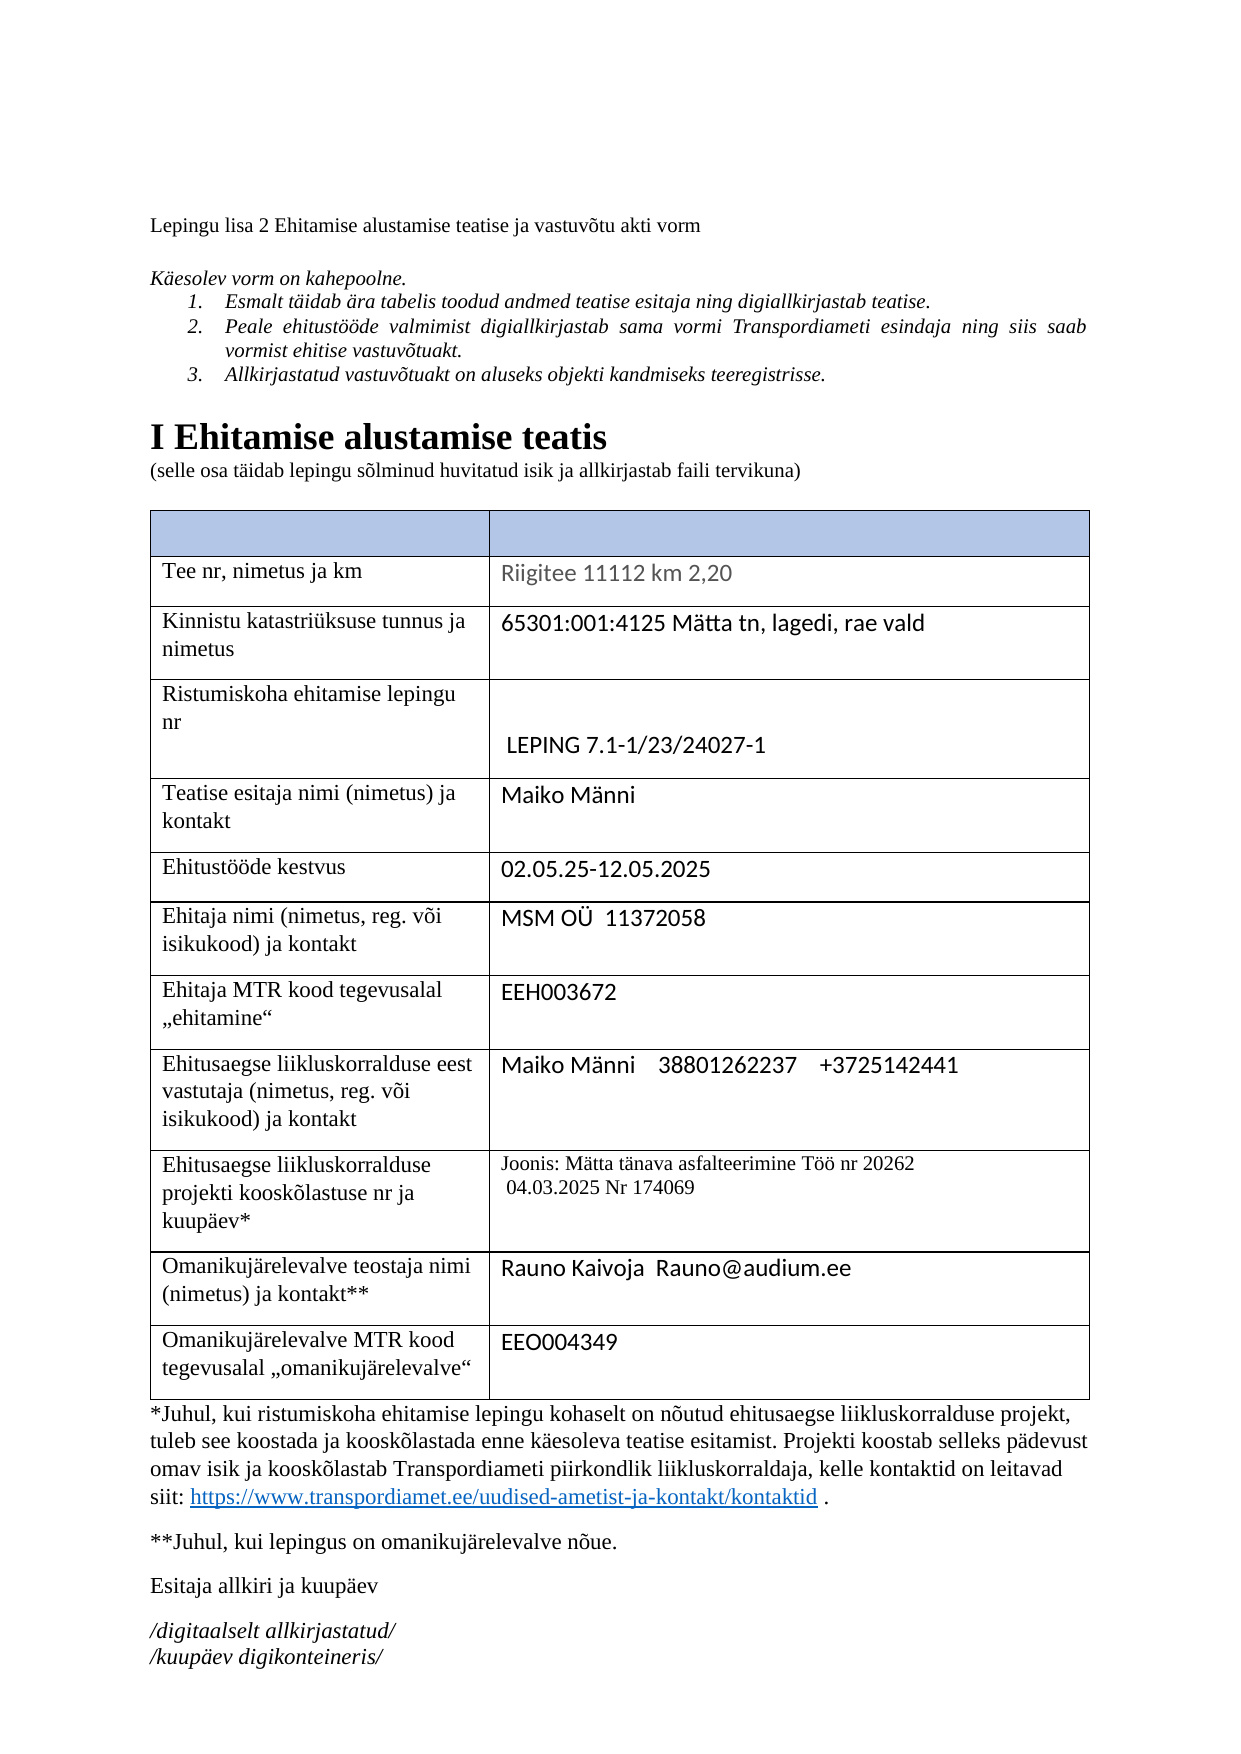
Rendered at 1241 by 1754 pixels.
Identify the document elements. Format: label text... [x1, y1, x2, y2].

list Esmalt täidab ära tabelis toodud andmed teatise esitaja ning digiallkirjastab teatise. [187, 289, 1090, 313]
list Peale ehitustööde valmimist digiallkirjastab sama vormi Transpordiameti esindaja ning siis saab vormist ehitise vastuvõtuakt. [187, 313, 1090, 362]
table_cell Ehitaja nimi (nimetus, reg. või isikukood) ja kontakt [151, 903, 489, 975]
table_cell Ristumiskoha ehitamise lepingu nr [151, 680, 489, 778]
table_header [151, 511, 489, 556]
table_cell Rauno Kaivoja Rauno@audium.ee [490, 1253, 1089, 1325]
table_cell Omanikujärelevalve MTR kood tegevusalal „omanikujärelevalve“ [151, 1326, 489, 1398]
table_header [490, 511, 1089, 556]
table_cell Riigitee 11112 km 2,20 [490, 557, 1089, 606]
text /digitaalselt allkirjastatud/ [150, 1617, 1090, 1643]
table_cell EEH003672 [490, 976, 1089, 1048]
table_cell 02.05.25-12.05.2025 [490, 853, 1089, 901]
text *Juhul, kui ristumiskoha ehitamise lepingu kohaselt on nõutud ehitusaegse liikluskorralduse projekt, tuleb see koostada ja kooskõlastada enne käesoleva teatise esitamist. Projekti koostab selleks pädevust omav isik ja kooskõlastab Transpordiameti piirkondlik liikluskorraldaja, kelle kontaktid on leitavad siit: https://www.transpordiamet.ee/uudised-ametist-ja-kontakt/kontaktid . [150, 1400, 1090, 1510]
table_cell Omanikujärelevalve teostaja nimi (nimetus) ja kontakt** [151, 1253, 489, 1325]
table_cell Joonis: Mätta tänava asfalteerimine Töö nr 20262 04.03.2025 Nr 174069 [490, 1151, 1089, 1251]
table_cell Teatise esitaja nimi (nimetus) ja kontakt [151, 779, 489, 852]
table_cell LEPING 7.1-1/23/24027-1 [490, 680, 1089, 778]
table_cell Maiko Männi 38801262237 +3725142441 [490, 1050, 1089, 1150]
table_cell Kinnistu katastriüksuse tunnus ja nimetus [151, 607, 489, 679]
table_cell Ehitaja MTR kood tegevusalal „ehitamine“ [151, 976, 489, 1048]
table_cell 65301:001:4125 Mätta tn, lagedi, rae vald [490, 607, 1089, 679]
text I Ehitamise alustamise teatis [150, 414, 1090, 458]
table_cell Ehitusaegse liikluskorralduse eest vastutaja (nimetus, reg. või isikukood) ja kontakt [151, 1050, 489, 1150]
text Käesolev vorm on kahepoolne. [150, 265, 1090, 289]
list Allkirjastatud vastuvõtuakt on aluseks objekti kandmiseks teeregistrisse. [187, 362, 1090, 386]
text Lepingu lisa 2 Ehitamise alustamise teatise ja vastuvõtu akti vorm [150, 213, 1090, 237]
text /kuupäev digikonteineris/ [150, 1643, 1090, 1670]
table_cell Ehitusaegse liikluskorralduse projekti kooskõlastuse nr ja kuupäev* [151, 1151, 489, 1251]
table_cell EEO004349 [490, 1326, 1089, 1398]
table_cell MSM OÜ 11372058 [490, 903, 1089, 975]
table_cell Tee nr, nimetus ja km [151, 557, 489, 606]
table_cell Maiko Männi [490, 779, 1089, 852]
table_cell Ehitustööde kestvus [151, 853, 489, 901]
text (selle osa täidab lepingu sõlminud huvitatud isik ja allkirjastab faili tervikuna) [150, 458, 1090, 482]
text Esitaja allkiri ja kuupäev [150, 1572, 1090, 1599]
text **Juhul, kui lepingus on omanikujärelevalve nõue. [150, 1528, 1090, 1554]
